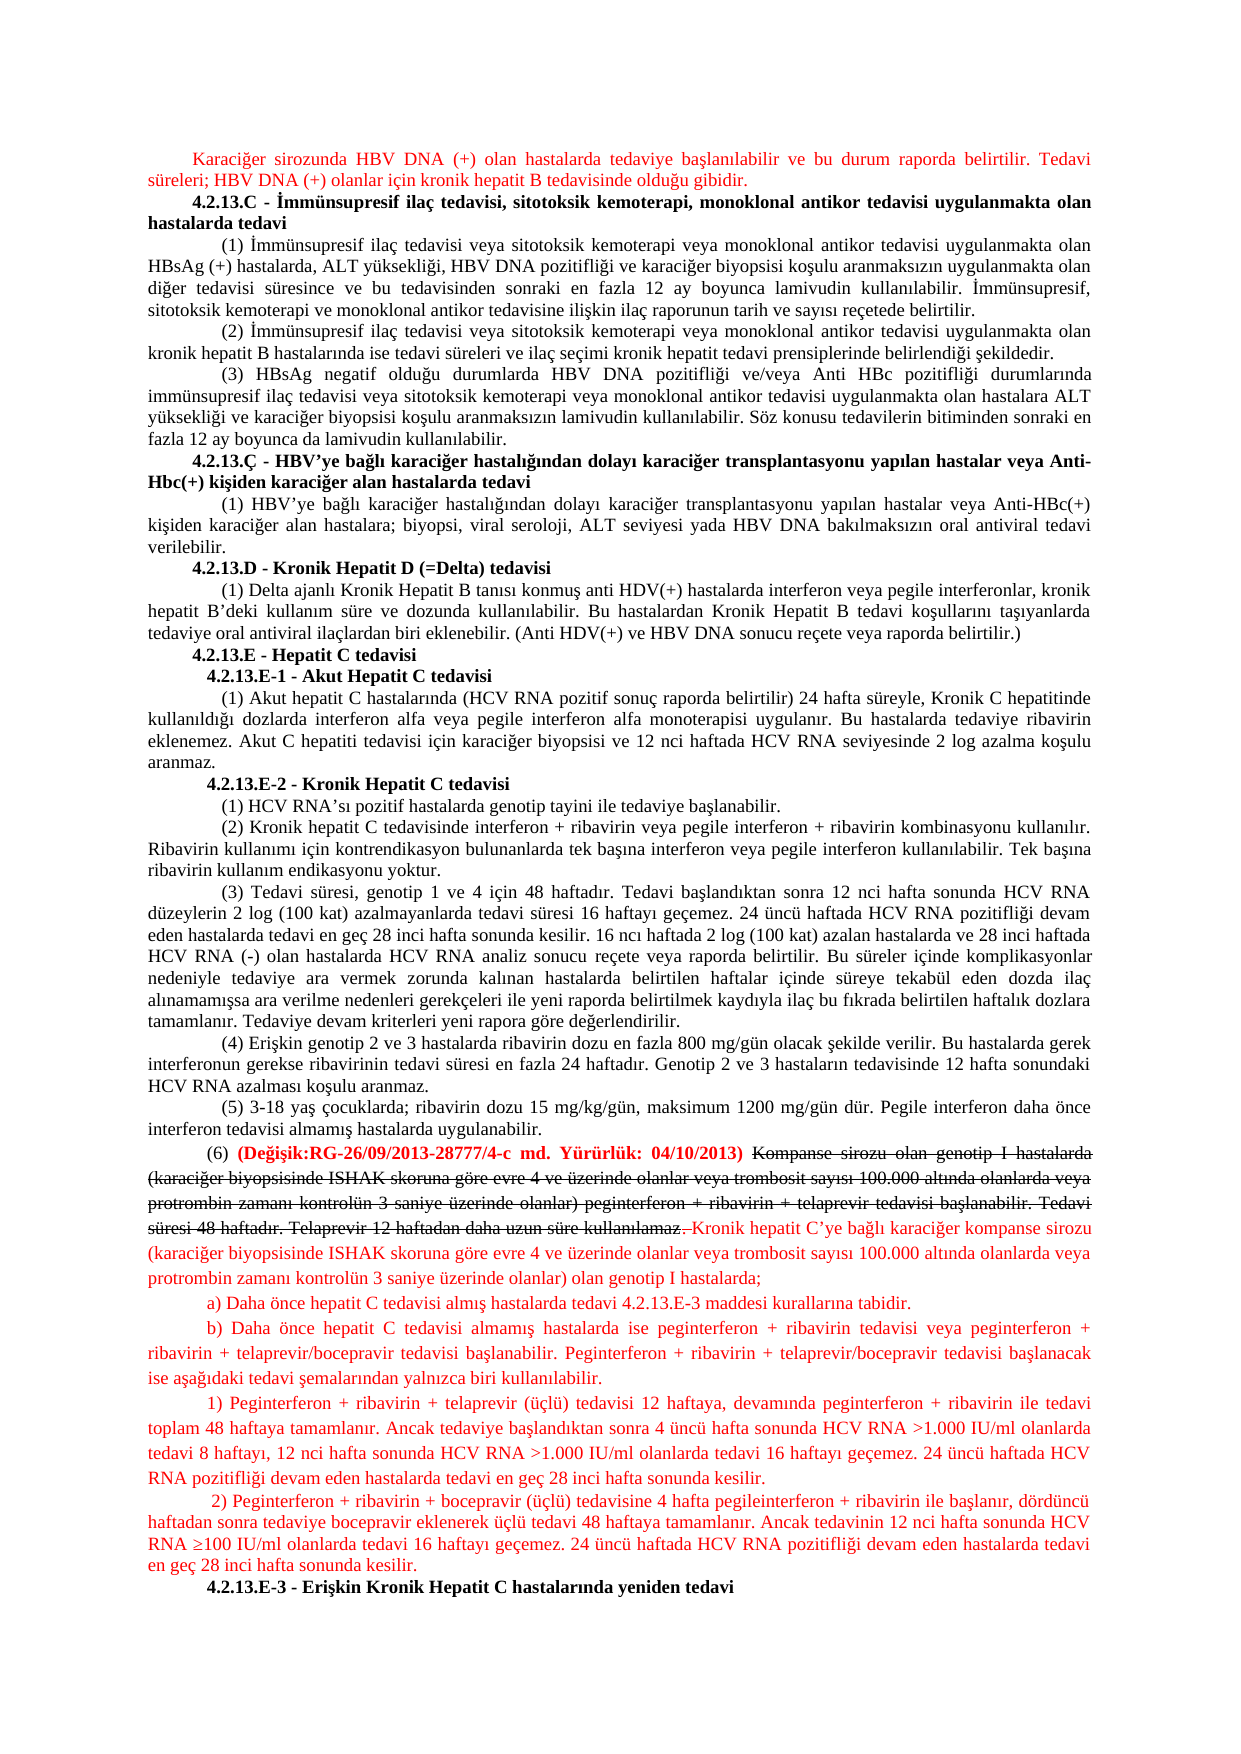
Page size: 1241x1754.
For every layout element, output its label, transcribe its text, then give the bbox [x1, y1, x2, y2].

text c) Oral antiviral tedavisi alan hastalarda gebelik durumunda oral antiviral değişiminde bu koşullar aranmaz. [148, 148, 1093, 169]
text (7) Oral antiviral tedavinin sonlandırılması; [148, 212, 1093, 234]
text (3) Tedavi süresi, genotip 1 ve 4 için 48 haftadır. Tedavi başlandıktan sonra 12 nci hafta sonunda HCV RNA düzeylerin 2 log (100 kat) azalmayanlarda tedavi süresi 16 haftayı geçemez. 24 üncü haftada HCV RNA pozitifliği devam eden hastalarda tedavi en geç 28 inci hafta sonunda kesilir. 16 ncı haftada 2 log (100 kat) azalan hastalarda ve 28 inci haftada HCV RNA (-) olan hastalarda HCV RNA analiz sonucu reçete veya raporda belirtilir. Bu süreler içinde komplikasyonlar nedeniyle tedaviye ara vermek zorunda kalınan hastalarda belirtilen haftalar içinde süreye tekabül eden dozda ilaç alınamamışsa ara verilme nedenleri gerekçeleri ile yeni raporda belirtilmek kaydıyla ilaç bu fıkrada belirtilen haftalık dozlara tamamlanır. Tedaviye devam kriterleri yeni rapora göre değerlendirilir. [148, 1183, 1093, 1333]
text (8) Antiviral tedavi almakta olan hastaların raporlarının yenilenmesinde, başlama kriterlerinin hastanın tedavisine başlandığı tarihteki mevzuata uygun olduğu yeni raporda belirtilir. [148, 298, 1093, 342]
text (1) Delta ajanlı Kronik Hepatit B tanısı konmuş anti HDV(+) hastalarda interferon veya pegile interferonlar, kronik hepatit B’deki kullanım süre ve dozunda kullanılabilir. Bu hastalardan Kronik Hepatit B tedavi koşullarını taşıyanlarda tedaviye oral antiviral ilaçlardan biri eklenebilir. (Anti HDV(+) ve HBV DNA sonucu reçete veya raporda belirtilir.) [148, 881, 1093, 945]
subtitle 4.2.13.D - Kronik Hepatit D (=Delta) tedavisi [148, 859, 1093, 881]
text 4.2.13.E-2 - Kronik Hepatit C tedavisi [148, 1075, 1093, 1096]
text (1) Akut hepatit C hastalarında (HCV RNA pozitif sonuç raporda belirtilir) 24 hafta süreyle, Kronik C hepatitinde kullanıldığı dozlarda interferon alfa veya pegile interferon alfa monoterapisi uygulanır. Bu hastalarda tedaviye ribavirin eklenemez. Akut C hepatiti tedavisi için karaciğer biyopsisi ve 12 nci haftada HCV RNA seviyesinde 2 log azalma koşulu aranmaz. [148, 988, 1093, 1075]
subtitle 4.2.13.C - İmmünsupresif ilaç tedavisi, sitotoksik kemoterapi, monoklonal antikor tedavisi uygulanmakta olan hastalarda tedavi [148, 493, 1093, 536]
subtitle Karaciğer sirozunda HBV DNA (+) olan hastalarda tedaviye başlanılabilir ve bu durum raporda belirtilir. Tedavi süreleri; HBV DNA (+) olanlar için kronik hepatit B tedavisinde olduğu gibidir. [148, 449, 1093, 493]
text (6) (Değişik:RG-26/09/2013-28777/4-c md. Yürürlük: 04/10/2013) Kompanse sirozu olan genotip I hastalarda (karaciğer biyopsisinde ISHAK skoruna göre evre 4 ve üzerinde olanlar veya trombosit sayısı 100.000 altında olanlarda veya protrombin zamanı kontrolün 3 saniye üzerinde olanlar) peginterferon + ribavirin + telaprevir tedavisi başlanabilir. Tedavi süresi 48 haftadır. Telaprevir 12 haftadan daha uzun süre kullanılamaz. Kronik hepatit C’ye bağlı karaciğer kompanse sirozu (karaciğer biyopsisinde ISHAK skoruna göre evre 4 ve üzerinde olanlar veya trombosit sayısı 100.000 altında olanlarda veya protrombin zamanı kontrolün 3 saniye üzerinde olanlar) olan genotip I hastalarda; [148, 1441, 1093, 1591]
text (1) Karaciğer sirozunda HBV DNA (+) veya HCV RNA (+) olan hastalarda tedaviye başlanılabilir ve bu durum raporda belirtilir. Tedavi süreleri; HBV DNA (+) olanlar için kronik hepatit B tedavisinde, HCV RNA (+) olanlar için kronik hepatit C tedavisinde olduğu gibidir. [148, 385, 1093, 449]
text (2) İmmünsupresif ilaç tedavisi veya sitotoksik kemoterapi veya monoklonal antikor tedavisi uygulanmakta olan kronik hepatit B hastalarında ise tedavi süreleri ve ilaç seçimi kronik hepatit tedavi prensiplerinde belirlendiği şekildedir. [148, 622, 1093, 665]
text (3) HBsAg negatif olduğu durumlarda HBV DNA pozitifliği ve/veya Anti HBc pozitifliği durumlarında immünsupresif ilaç tedavisi veya sitotoksik kemoterapi veya monoklonal antikor tedavisi uygulanmakta olan hastalara ALT yüksekliği ve karaciğer biyopsisi koşulu aranmaksızın lamivudin kullanılabilir. Söz konusu tedavilerin bitiminden sonraki en fazla 12 ay boyunca da lamivudin kullanılabilir. [148, 665, 1093, 751]
subtitle 4.2.13.Ç - HBV’ye bağlı karaciğer hastalığından dolayı karaciğer transplantasyonu yapılan hastalar veya Anti-Hbc(+) kişiden karaciğer alan hastalarda tedavi [148, 751, 1093, 794]
text a) Her yenilenen raporda tek başına HBsAg pozitifliği veya HBsAg negatifliği ile birlikte Anti-HBs negatifliği raporda belirtilmelidir. [148, 234, 1093, 277]
text (5) 3-18 yaş çocuklarda; ribavirin dozu 15 mg/kg/gün, maksimum 1200 mg/gün dür. Pegile interferon daha önce interferon tedavisi almamış hastalarda uygulanabilir. [148, 1398, 1093, 1441]
text (1) HCV RNA’sı pozitif hastalarda genotip tayini ile tedaviye başlanabilir. [148, 1096, 1093, 1118]
text (4) Erişkin genotip 2 ve 3 hastalarda ribavirin dozu en fazla 800 mg/gün olacak şekilde verilir. Bu hastalarda gerek interferonun gerekse ribavirinin tedavi süresi en fazla 24 haftadır. Genotip 2 ve 3 hastaların tedavisinde 12 hafta sonundaki HCV RNA azalması koşulu aranmaz. [148, 1333, 1093, 1398]
text ç) Oral antiviral değişimi ya da tedaviye yeni oral antiviral eklenmesi için, düzenlenecek yeni veya mevcut raporda bu durum belirtilir. [148, 169, 1093, 212]
subtitle 4.2.13.B - (Değişik:RG-26/09/2013- 28777/4-b md. Yürürlük: 04/10/2013) Hepatit B’ye bağlı karaciğer sirozunda tedavi Karaciğer sirozunda tedavi [148, 342, 1093, 385]
text 4.2.13.E-1 - Akut Hepatit C tedavisi [148, 967, 1093, 988]
subtitle 4.2.13.E - Hepatit C tedavisi [148, 945, 1093, 967]
text (2) Kronik hepatit C tedavisinde interferon + ribavirin veya pegile interferon + ribavirin kombinasyonu kullanılır. Ribavirin kullanımı için kontrendikasyon bulunanlarda tek başına interferon veya pegile interferon kullanılabilir. Tek başına ribavirin kullanım endikasyonu yoktur. [148, 1118, 1093, 1183]
text (1) HBV’ye bağlı karaciğer hastalığından dolayı karaciğer transplantasyonu yapılan hastalar veya Anti-HBc(+) kişiden karaciğer alan hastalara; biyopsi, viral seroloji, ALT seviyesi yada HBV DNA bakılmaksızın oral antiviral tedavi verilebilir. [148, 794, 1093, 859]
text (1) İmmünsupresif ilaç tedavisi veya sitotoksik kemoterapi veya monoklonal antikor tedavisi uygulanmakta olan HBsAg (+) hastalarda, ALT yüksekliği, HBV DNA pozitifliği ve karaciğer biyopsisi koşulu aranmaksızın uygulanmakta olan diğer tedavisi süresince ve bu tedavisinden sonraki en fazla 12 ay boyunca lamivudin kullanılabilir. İmmünsupresif, sitotoksik kemoterapi ve monoklonal antikor tedavisine ilişkin ilaç raporunun tarih ve sayısı reçetede belirtilir. [148, 536, 1093, 622]
text b) Oral antiviral tedavi, HBsAg negatif hastalarda Anti-HBs pozitifleştikten sonra en fazla 12 ay daha sürdürülür. [148, 277, 1093, 298]
